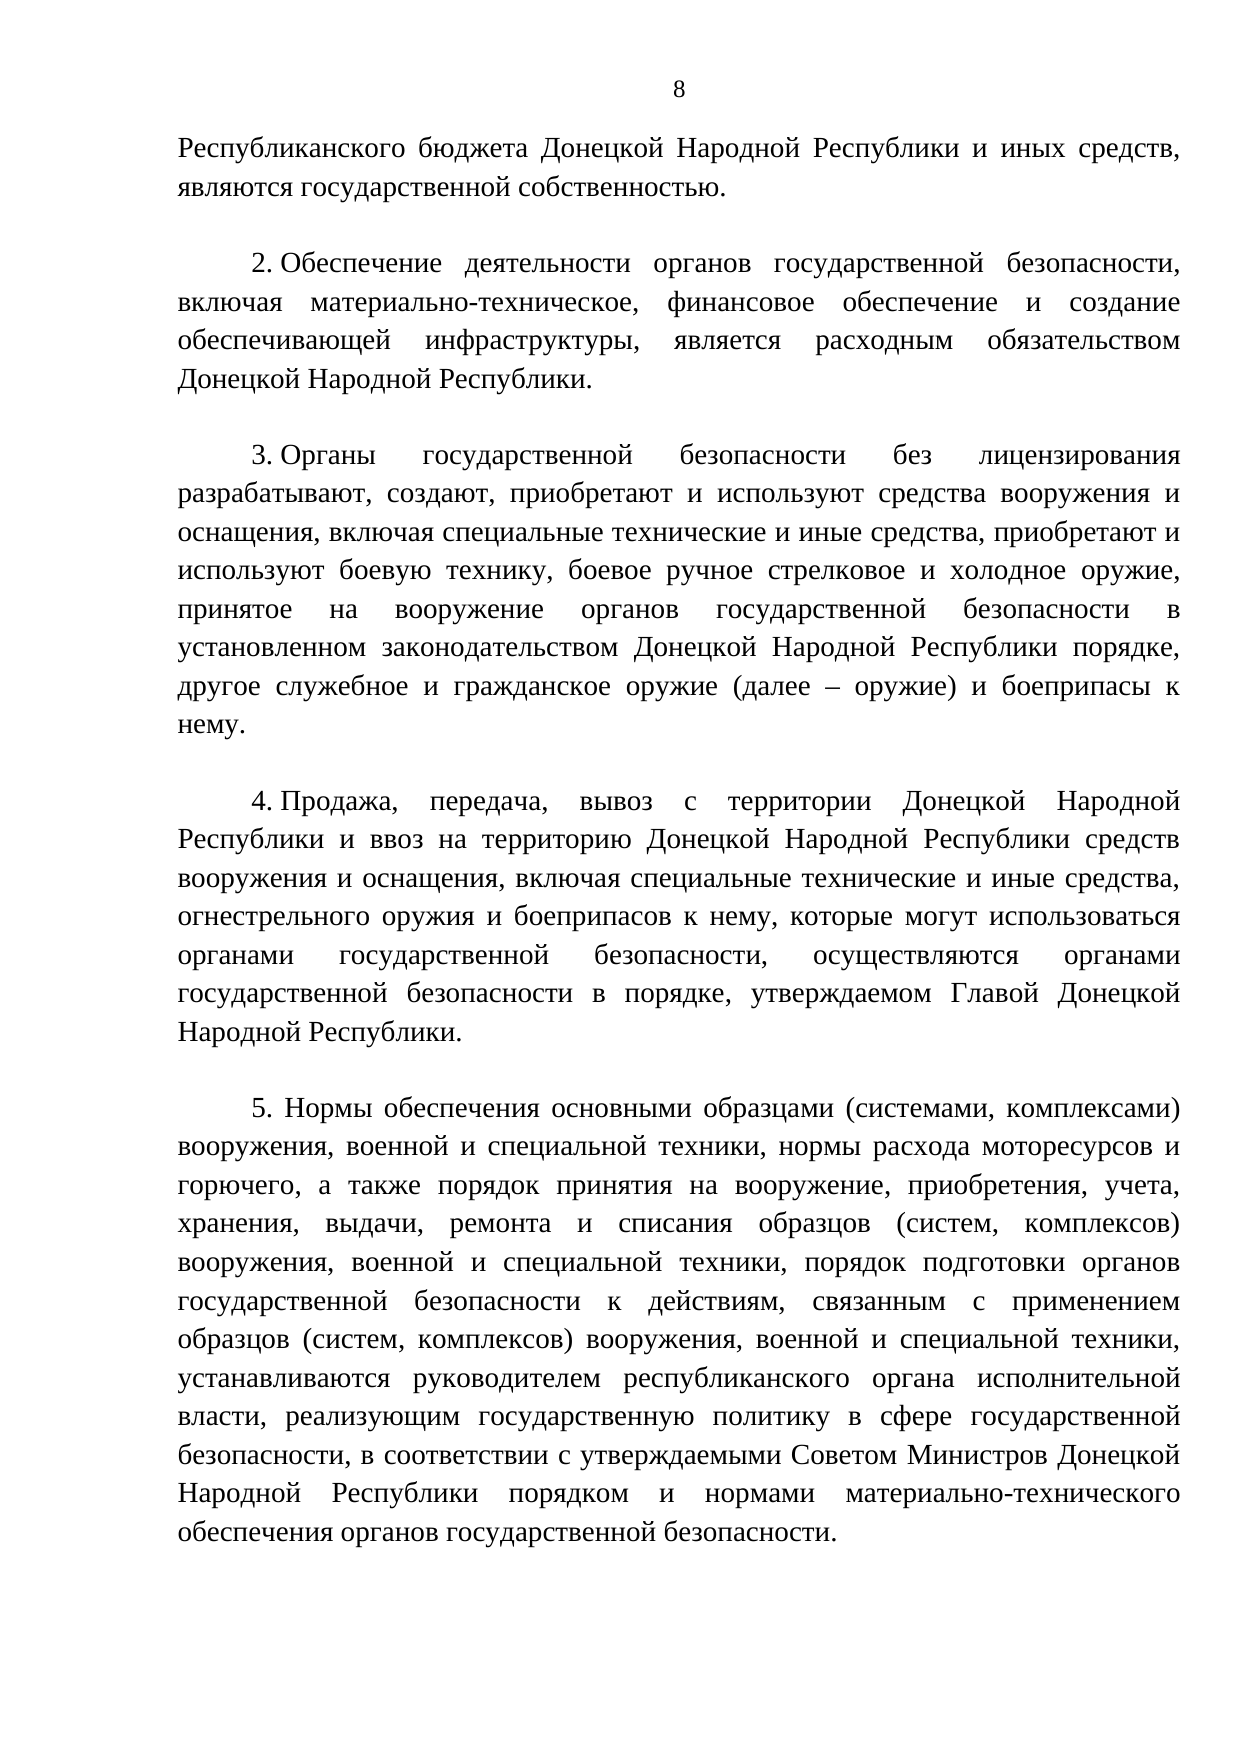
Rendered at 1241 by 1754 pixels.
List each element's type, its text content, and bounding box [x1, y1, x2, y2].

text 3. Органы государственной безопасности без лицензирования разрабатывают, создают, приобретают и используют средства вооружения и оснащения, включая специальные технические и иные средства, приобретают и используют боевую технику, боевое ручное стрелковое и холодное оружие, принятое на вооружение органов государственной безопасности в установленном законодательством Донецкой Народной Республики порядке, другое служебное и гражданское оружие (далее – оружие) и боеприпасы к нему. [177, 437, 1181, 740]
text 5. Нормы обеспечения основными образцами (системами, комплексами) вооружения, военной и специальной техники, нормы расхода моторесурсов и горючего, а также порядок принятия на вооружение, приобретения, учета, хранения, выдачи, ремонта и списания образцов (систем, комплексов) вооружения, военной и специальной техники, порядок подготовки органов государственной безопасности к действиям, связанным с применением образцов (систем, комплексов) вооружения, военной и специальной техники, устанавливаются руководителем республиканского органа исполнительной власти, реализующим государственную политику в сфере государственной безопасности, в соответствии с утверждаемыми Советом Министров Донецкой Народной Республики порядком и нормами материально-технического обеспечения органов государственной безопасности. [177, 1090, 1181, 1547]
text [177, 131, 1181, 203]
text 4. Продажа, передача, вывоз с территории Донецкой Народной Республики и ввоз на территорию Донецкой Народной Республики средств вооружения и оснащения, включая специальные технические и иные средства, огнестрельного оружия и боеприпасов к нему, которые могут использоваться органами государственной безопасности, осуществляются органами государственной безопасности в порядке, утверждаемом Главой Донецкой Народной Республики. [177, 783, 1181, 1047]
text 2. Обеспечение деятельности органов государственной безопасности, включая материально-техническое, финансовое обеспечение и создание обеспечивающей инфраструктуры, является расходным обязательством Донецкой Народной Республики. [177, 245, 1181, 394]
